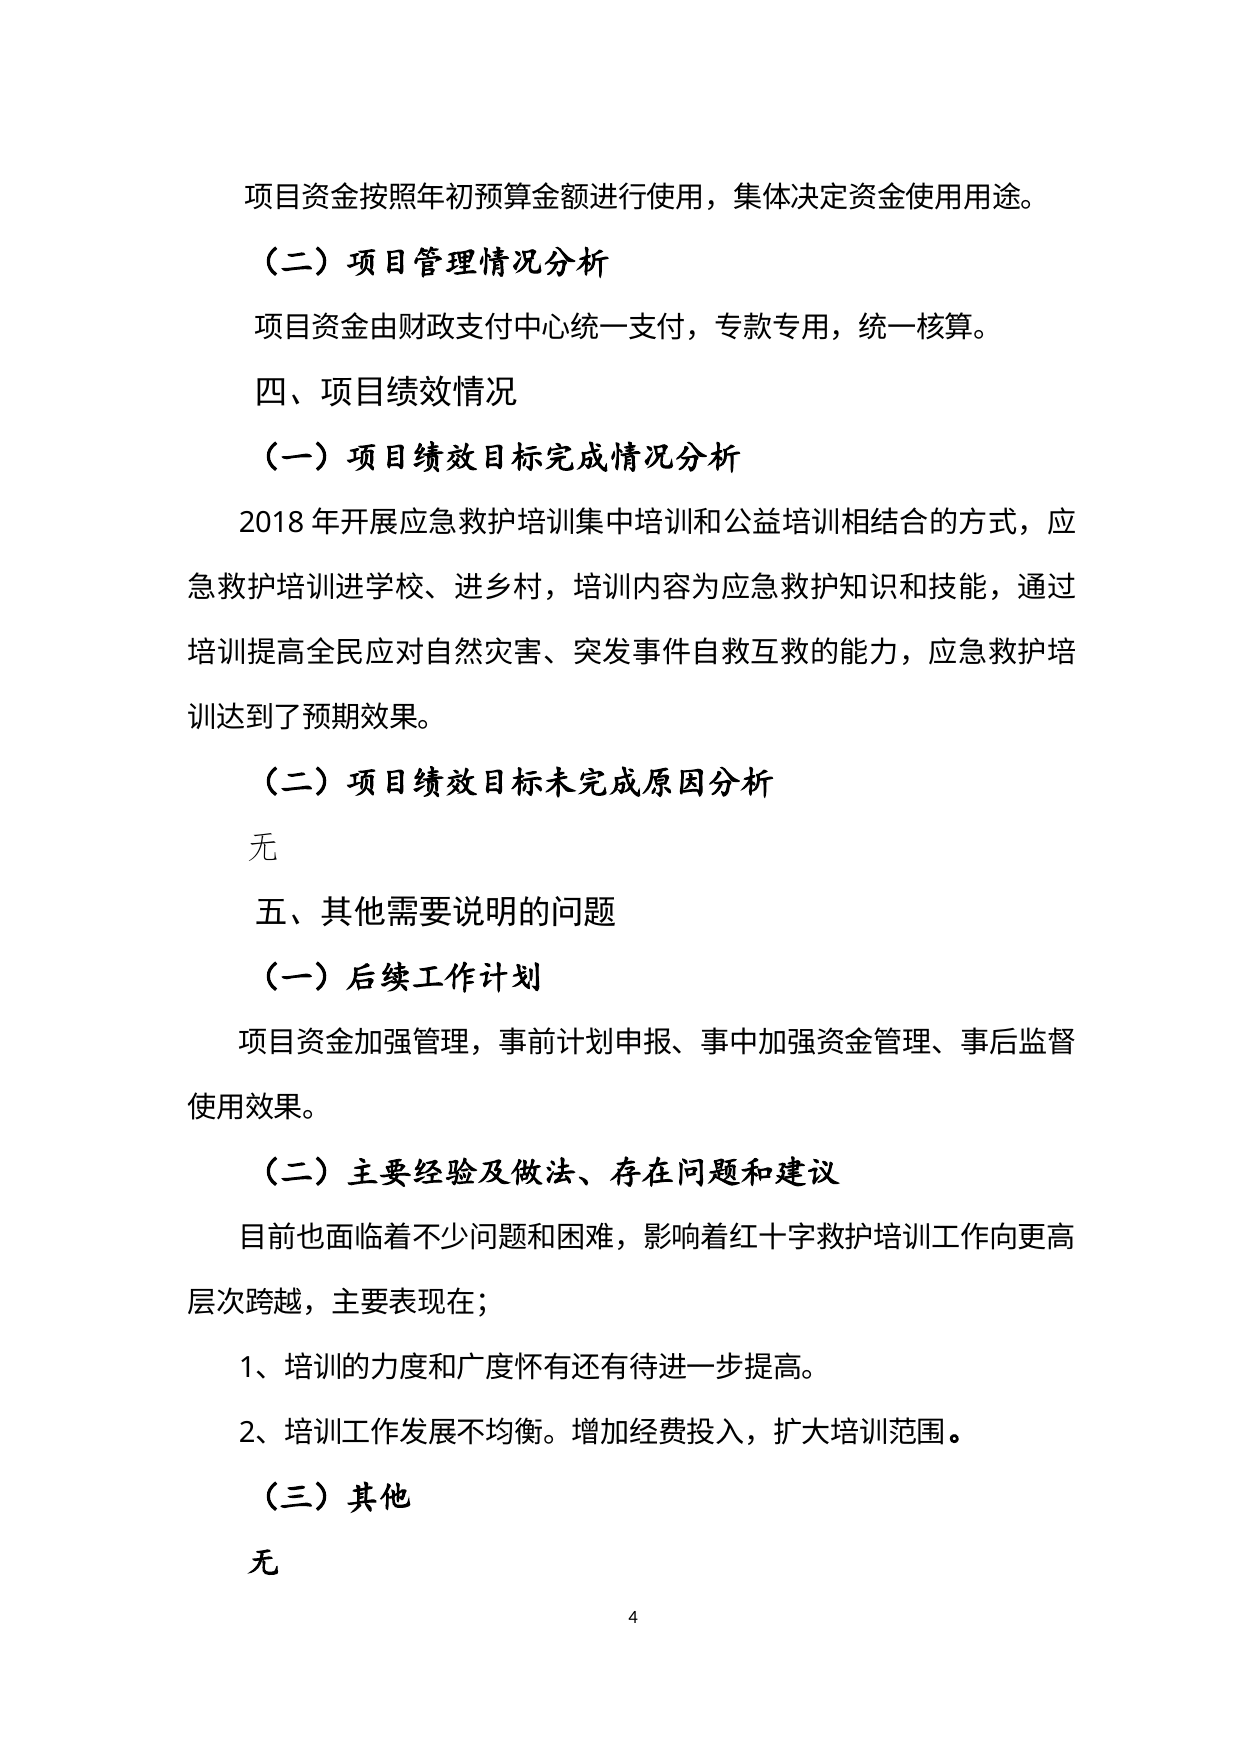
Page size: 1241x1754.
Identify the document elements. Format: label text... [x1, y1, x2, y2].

text （二）主要经验及做法、存在问题和建议 [187, 1137, 1078, 1202]
text 项目资金由财政支付中心统一支付，专款专用，统一核算。 [187, 292, 1078, 357]
text 2018年开展应急救护培训集中培训和公益培训相结合的方式，应急救护培训进学校、进乡村，培训内容为应急救护知识和技能，通过培训提高全民应对自然灾害、突发事件自救互救的能力，应急救护培训达到了预期效果。 [187, 487, 1078, 747]
text 无 [187, 812, 1078, 877]
text 目前也面临着不少问题和困难，影响着红十字救护培训工作向更高层次跨越，主要表现在； [187, 1202, 1078, 1332]
text 项目资金加强管理，事前计划申报、事中加强资金管理、事后监督使用效果。 [187, 1007, 1078, 1137]
text （二）项目管理情况分析 [187, 227, 1078, 292]
text 2、培训工作发展不均衡。增加经费投入，扩大培训范围。 [187, 1397, 1078, 1462]
text 四、项目绩效情况 [187, 357, 1078, 422]
text 1、培训的力度和广度怀有还有待进一步提高。 [187, 1332, 1078, 1397]
text 项目资金按照年初预算金额进行使用，集体决定资金使用用途。 [187, 162, 1078, 227]
text （一）后续工作计划 [187, 942, 1078, 1007]
text （三）其他 [187, 1462, 1078, 1527]
text （一）项目绩效目标完成情况分析 [187, 422, 1078, 487]
text 五、其他需要说明的问题 [187, 877, 1078, 942]
text 无 [187, 1527, 1078, 1592]
text （二）项目绩效目标未完成原因分析 [187, 747, 1078, 812]
